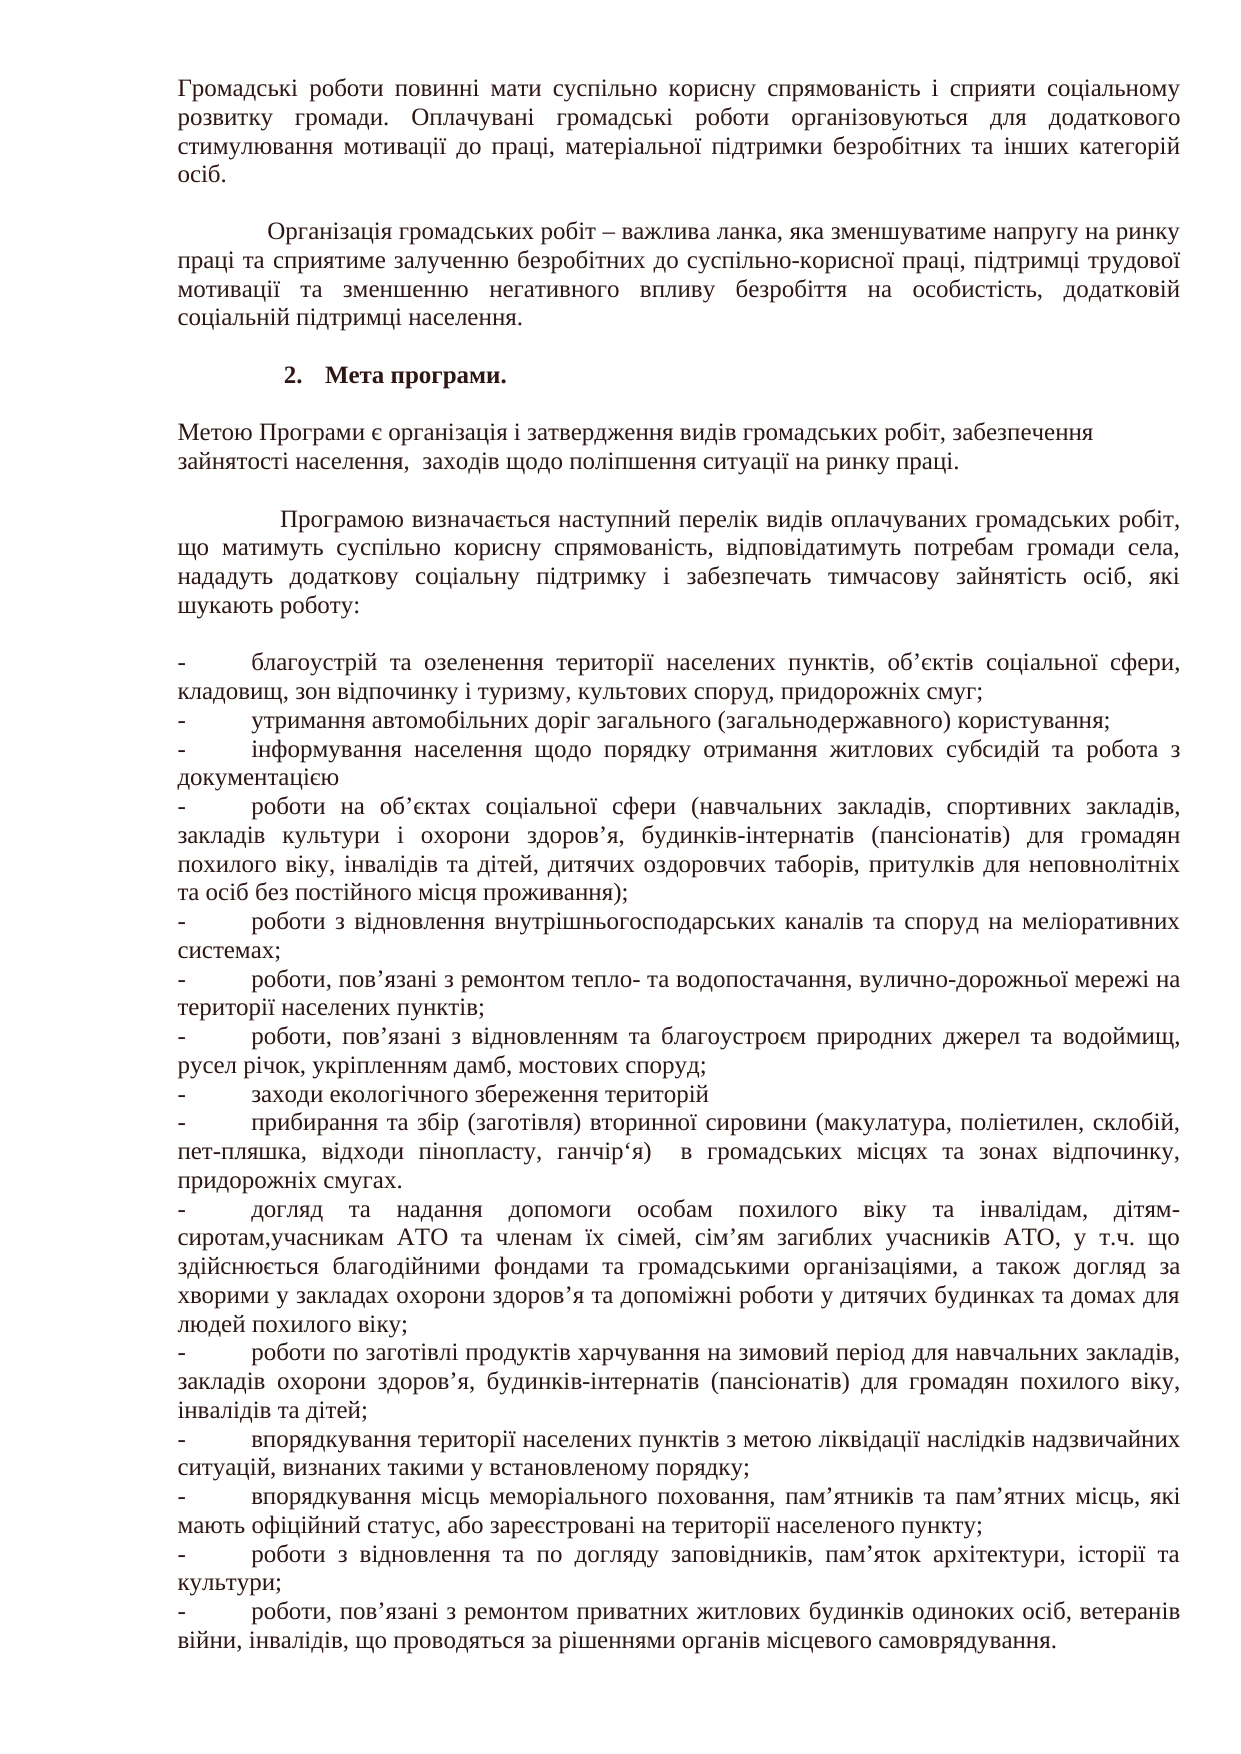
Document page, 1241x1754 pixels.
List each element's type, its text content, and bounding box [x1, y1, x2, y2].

text - роботи, пов’язані з ремонтом приватних житлових будинків одиноких осіб, ветеранів війни, інвалідів, що проводяться за рішеннями органів місцевого самоврядування. [177, 1596, 1181, 1654]
text Метою Програми є організація і затвердження видів громадських робіт, забезпечення [177, 417, 1181, 446]
text - інформування населення щодо порядку отримання житлових субсидій та робота з документацією [177, 734, 1181, 791]
text - роботи на об’єктах соціальної сфери (навчальних закладів, спортивних закладів, закладів культури і охорони здоров’я, будинків-інтернатів (пансіонатів) для громадян похилого віку, інвалідів та дітей, дитячих оздоровчих таборів, притулків для неповнолітніх та осіб без постійного місця проживання); [177, 791, 1181, 906]
text 2. Мета програми. [177, 360, 1181, 389]
text Громадські роботи повинні мати суспільно корисну спрямованість і сприяти соціальному розвитку громади. Оплачувані громадські роботи організовуються для додаткового стимулювання мотивації до праці, матеріальної підтримки безробітних та інших категорій осіб. [177, 73, 1181, 188]
text - роботи, пов’язані з ремонтом тепло- та водопостачання, вулично-дорожньої мережі на території населених пунктів; [177, 964, 1181, 1021]
text - роботи, пов’язані з відновленням та благоустроєм природних джерел та водоймищ, русел річок, укріпленням дамб, мостових споруд; [177, 1021, 1181, 1079]
text - роботи з відновлення та по догляду заповідників, пам’яток архітектури, історії та культури; [177, 1539, 1181, 1596]
text - впорядкування місць меморіального поховання, пам’ятників та пам’ятних місць, які мають офіційний статус, або зареєстровані на території населеного пункту; [177, 1481, 1181, 1539]
text - впорядкування території населених пунктів з метою ліквідації наслідків надзвичайних ситуацій, визнаних такими у встановленому порядку; [177, 1424, 1181, 1481]
text зайнятості населення, заходів щодо поліпшення ситуації на ринку праці. [177, 446, 1181, 475]
text - роботи з відновлення внутрішньогосподарських каналів та споруд на меліоративних системах; [177, 906, 1181, 964]
text Програмою визначається наступний перелік видів оплачуваних громадських робіт, що матимуть суспільно корисну спрямованість, відповідатимуть потребам громади села, нададуть додаткову соціальну підтримку і забезпечать тимчасову зайнятість осіб, які шукають роботу: [177, 504, 1181, 619]
text Організація громадських робіт – важлива ланка, яка зменшуватиме напругу на ринку праці та сприятиме залученню безробітних до суспільно-корисної праці, підтримці трудової мотивації та зменшенню негативного впливу безробіття на особистість, додатковій соціальній підтримці населення. [177, 216, 1181, 331]
text - прибирання та збір (заготівля) вторинної сировини (макулатура, поліетилен, склобій, пет-пляшка, відходи пінопласту, ганчір‘я) в громадських місцях та зонах відпочинку, придорожніх смугах. [177, 1107, 1181, 1194]
text - роботи по заготівлі продуктів харчування на зимовий період для навчальних закладів, закладів охорони здоров’я, будинків-інтернатів (пансіонатів) для громадян похилого віку, інвалідів та дітей; [177, 1337, 1181, 1424]
text - заходи екологічного збереження територій [177, 1079, 1181, 1107]
text - догляд та надання допомоги особам похилого віку та інвалідам, дітям-сиротам,учасникам АТО та членам їх сімей, сім’ям загиблих учасників АТО, у т.ч. що здійснюється благодійними фондами та громадськими організаціями, а також догляд за хворими у закладах охорони здоров’я та допоміжні роботи у дитячих будинках та домах для людей похилого віку; [177, 1194, 1181, 1337]
text - утримання автомобільних доріг загального (загальнодержавного) користування; [177, 705, 1181, 734]
text - благоустрій та озеленення території населених пунктів, об’єктів соціальної сфери, кладовищ, зон відпочинку і туризму, культових споруд, придорожніх смуг; [177, 647, 1181, 705]
